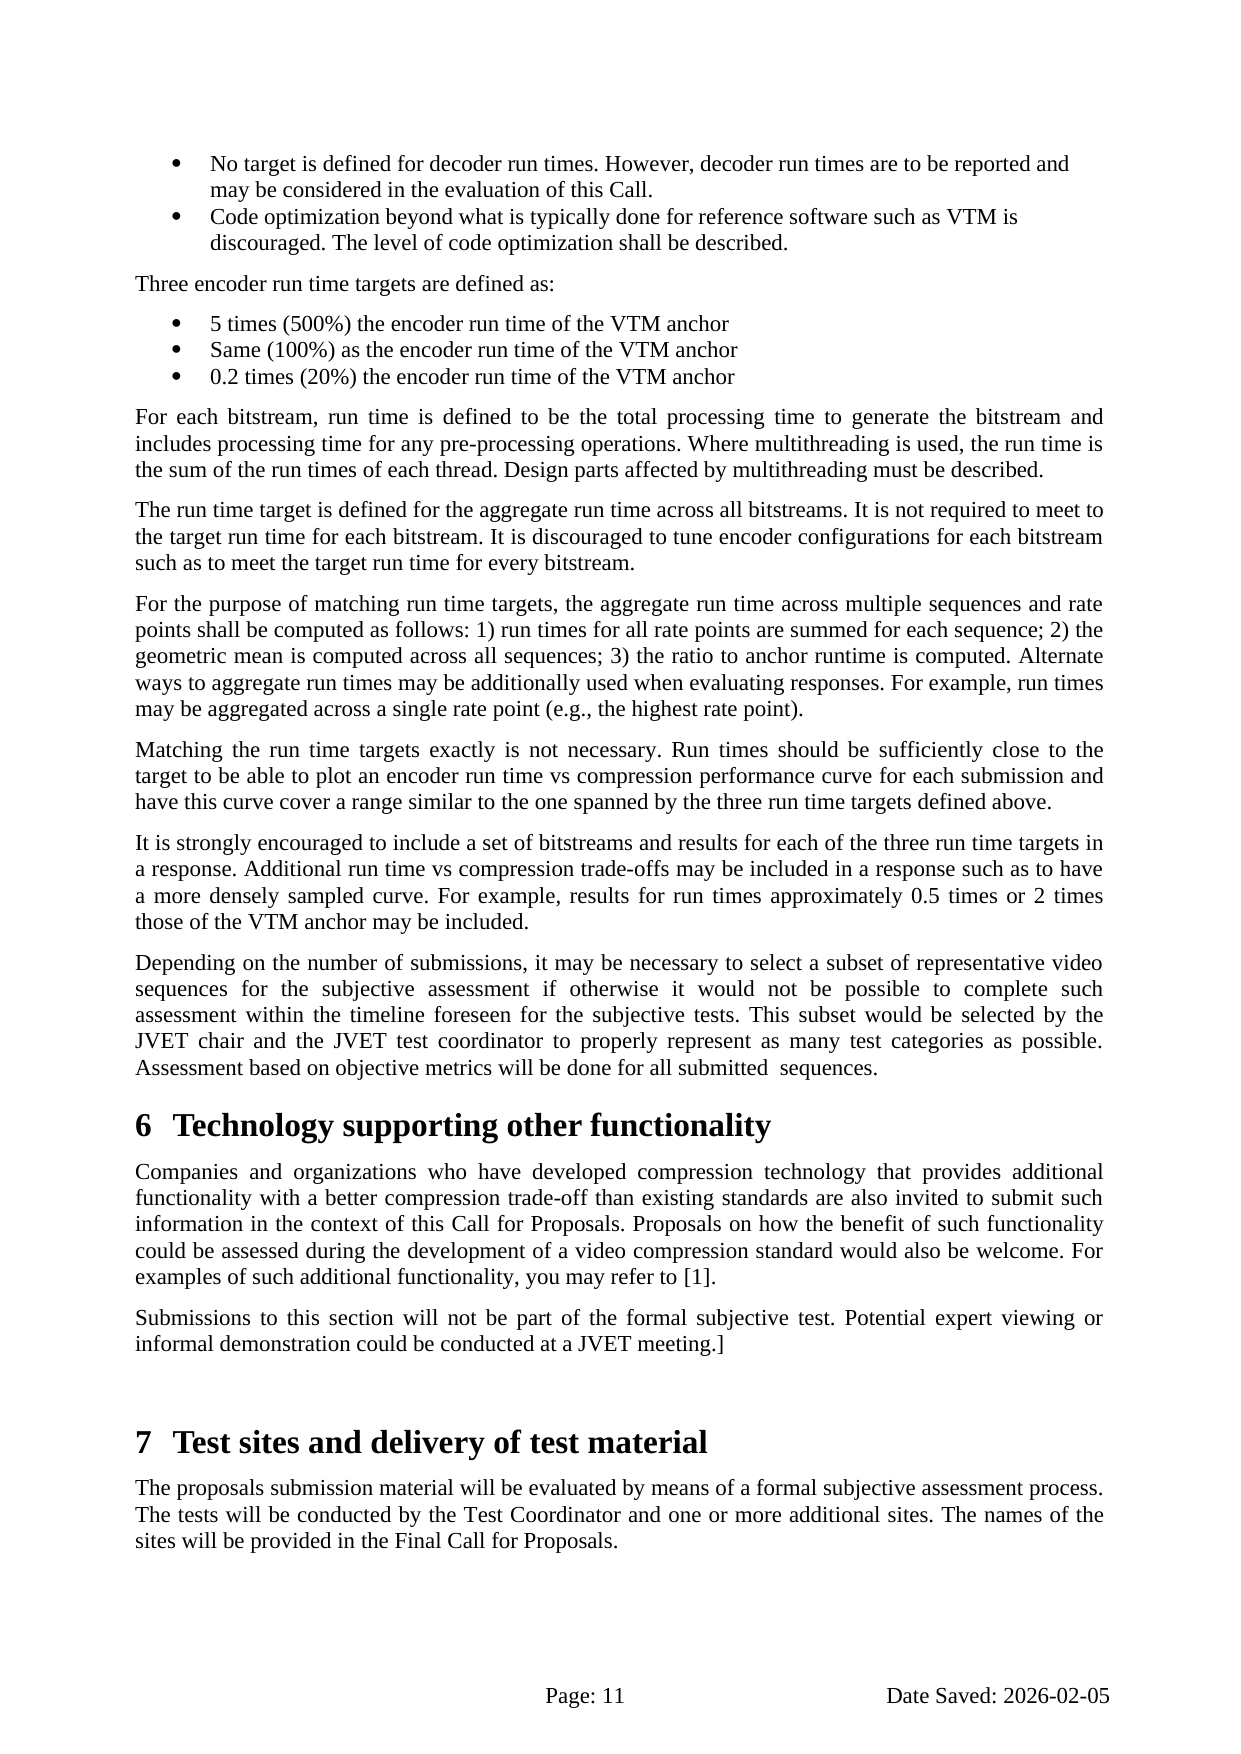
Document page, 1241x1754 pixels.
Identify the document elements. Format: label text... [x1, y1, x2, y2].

list 5 times (500%) the encoder run time of the VTM anchor [172, 310, 1105, 336]
subtitle Technology supporting other functionality [135, 1105, 1105, 1144]
list 0.2 times (20%) the encoder run time of the VTM anchor [172, 363, 1105, 389]
text Matching the run time targets exactly is not necessary. Run times should be sufficiently close to the target to be able to plot an encoder run time vs compression performance curve for each submission and have this curve cover a range similar to the one spanned by the three run time targets defined above. [135, 736, 1105, 815]
text For the purpose of matching run time targets, the aggregate run time across multiple sequences and rate points shall be computed as follows: 1) run times for all rate points are summed for each sequence; 2) the geometric mean is computed across all sequences; 3) the ratio to anchor runtime is computed. Alternate ways to aggregate run times may be additionally used when evaluating responses. For example, run times may be aggregated across a single rate point (e.g., the highest rate point). [135, 590, 1105, 722]
text For each bitstream, run time is defined to be the total processing time to generate the bitstream and includes processing time for any pre-processing operations. Where multithreading is used, the run time is the sum of the run times of each thread. Design parts affected by multithreading must be described. [135, 403, 1105, 482]
list Same (100%) as the encoder run time of the VTM anchor [172, 336, 1105, 363]
text The run time target is defined for the aggregate run time across all bitstreams. It is not required to meet to the target run time for each bitstream. It is discouraged to tune encoder configurations for each bitstream such as to meet the target run time for every bitstream. [135, 497, 1105, 576]
text Companies and organizations who have developed compression technology that provides additional functionality with a better compression trade-off than existing standards are also invited to submit such information in the context of this Call for Proposals. Proposals on how the benefit of such functionality could be assessed during the development of a video compression standard would also be welcome. For examples of such additional functionality, you may refer to [1]. [135, 1158, 1105, 1289]
list No target is defined for decoder run times. However, decoder run times are to be reported and may be considered in the evaluation of this Call. [172, 150, 1105, 203]
list Code optimization beyond what is typically done for reference software such as VTM is discouraged. The level of code optimization shall be described. [172, 203, 1105, 255]
text It is strongly encouraged to include a set of bitstreams and results for each of the three run time targets in a response. Additional run time vs compression trade-offs may be included in a response such as to have a more densely sampled curve. For example, results for run times approximately 0.5 times or 2 times those of the VTM anchor may be included. [135, 829, 1105, 934]
text The proposals submission material will be evaluated by means of a formal subjective assessment process. The tests will be conducted by the Test Coordinator and one or more additional sites. The names of the sites will be provided in the Final Call for Proposals. [135, 1474, 1105, 1553]
text Three encoder run time targets are defined as: [135, 269, 1105, 296]
text Depending on the number of submissions, it may be necessary to select a subset of representative video sequences for the subjective assessment if otherwise it would not be possible to complete such assessment within the timeline foreseen for the subjective tests. This subset would be selected by the JVET chair and the JVET test coordinator to properly represent as many test categories as possible. Assessment based on objective metrics will be done for all submitted sequences. [135, 948, 1105, 1080]
text Submissions to this section will not be part of the formal subjective test. Potential expert viewing or informal demonstration could be conducted at a JVET meeting.] [135, 1304, 1105, 1356]
subtitle Test sites and delivery of test material [135, 1422, 1105, 1460]
